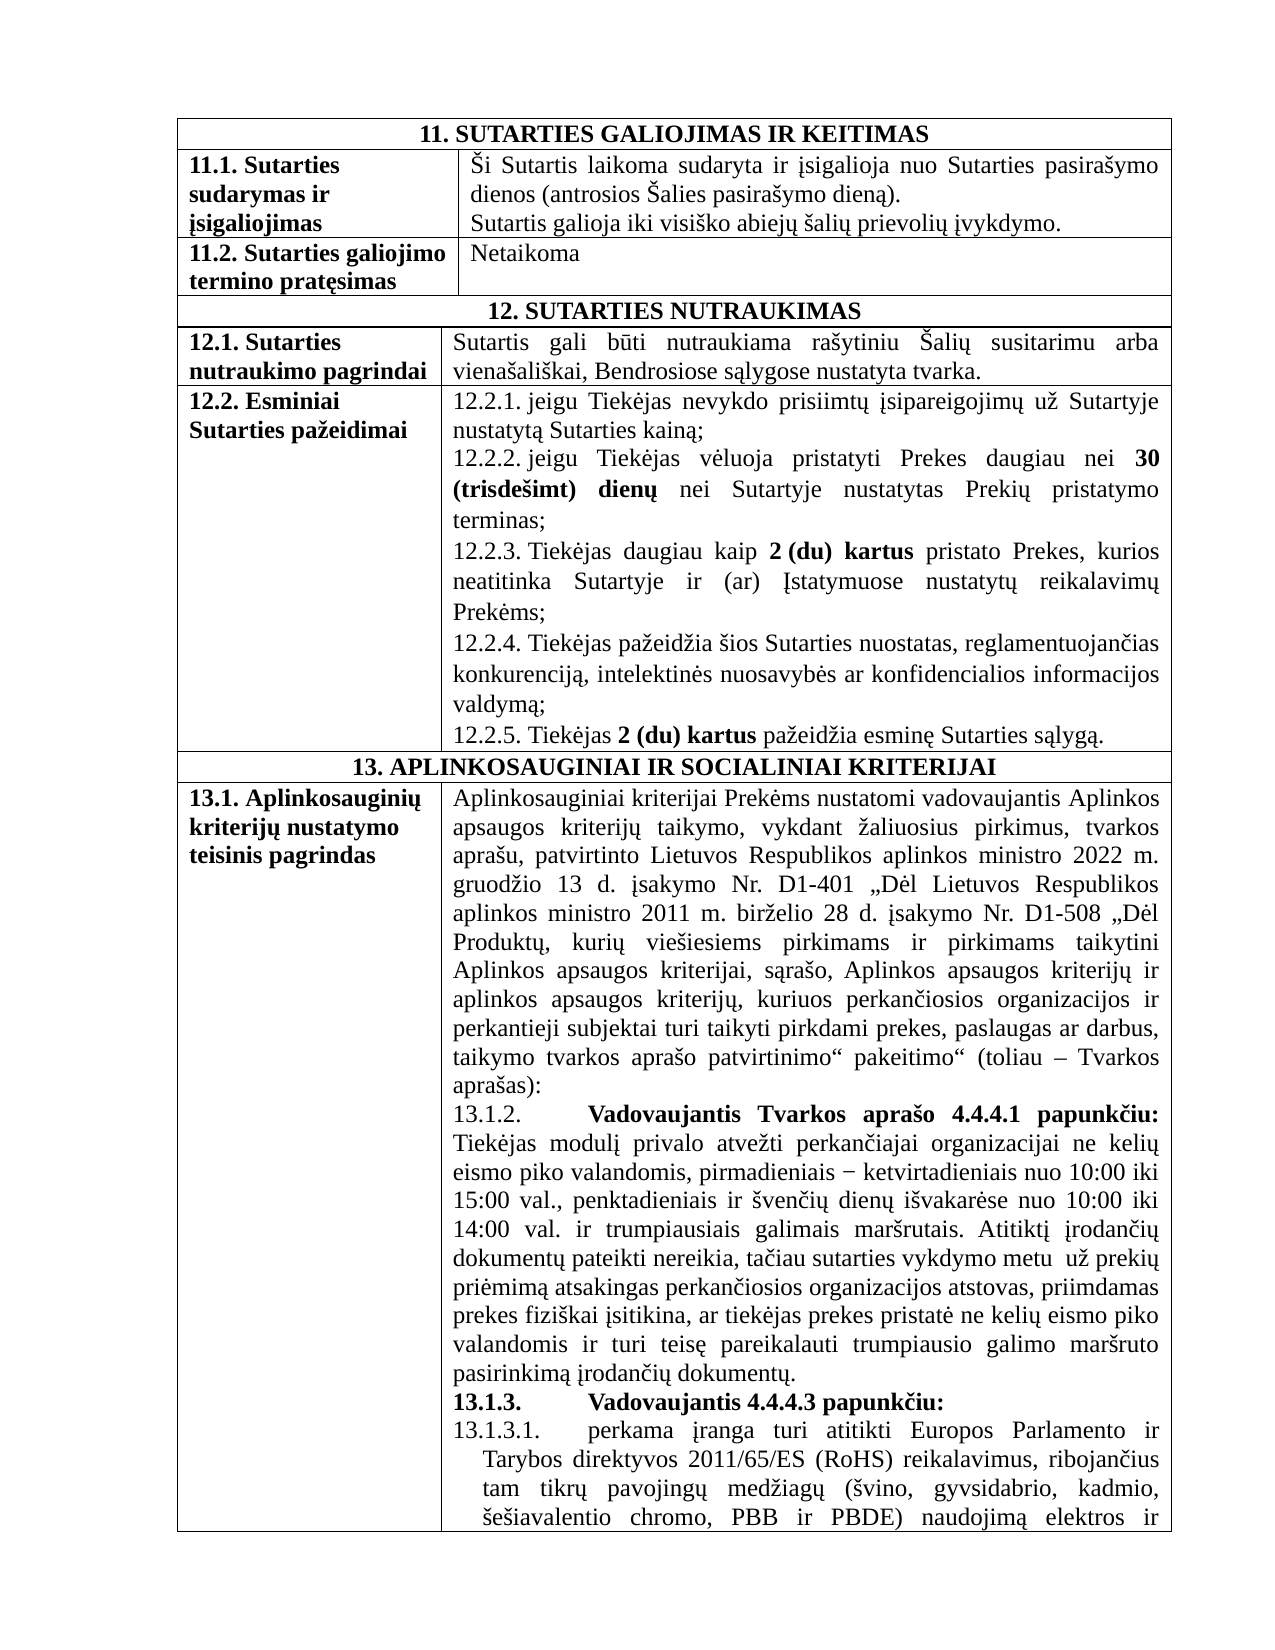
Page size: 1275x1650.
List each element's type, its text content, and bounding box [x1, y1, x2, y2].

table_cell Netaikoma [459, 238, 1171, 295]
table_cell Sutartis gali būti nutraukiama rašytiniu Šalių susitarimu arba vienašališkai, Bendrosiose sąlygose nustatyta tvarka. [442, 328, 1171, 385]
table_cell 12. SUTARTIES NUTRAUKIMAS [178, 296, 1171, 326]
table_cell 12.1. Sutarties nutraukimo pagrindai [178, 328, 441, 385]
table_cell Ši Sutartis laikoma sudaryta ir įsigalioja nuo Sutarties pasirašymo dienos (antrosios Šalies pasirašymo dieną). Sutartis galioja iki visiško abiejų šalių prievolių įvykdymo. [459, 150, 1171, 237]
table_cell 12.2.1. jeigu Tiekėjas nevykdo prisiimtų įsipareigojimų už Sutartyje nustatytą Sutarties kainą; 12.2.2. jeigu Tiekėjas vėluoja pristatyti Prekes daugiau nei 30 (trisdešimt) dienų nei Sutartyje nustatytas Prekių pristatymo terminas; 12.2.3. Tiekėjas daugiau kaip 2 (du) kartus pristato Prekes, kurios neatitinka Sutartyje ir (ar) Įstatymuose nustatytų reikalavimų Prekėms; 12.2.4. Tiekėjas pažeidžia šios Sutarties nuostatas, reglamentuojančias konkurenciją, intelektinės nuosavybės ar konfidencialios informacijos valdymą; 12.2.5. Tiekėjas 2 (du) kartus pažeidžia esminę Sutarties sąlygą. [442, 386, 1171, 751]
table_cell 12.2. Esminiai Sutarties pažeidimai [178, 386, 441, 751]
table_cell 11.1. Sutarties sudarymas ir įsigaliojimas [178, 150, 458, 237]
table_cell 13. APLINKOSAUGINIAI IR SOCIALINIAI KRITERIJAI [178, 752, 1171, 782]
table_cell 11. SUTARTIES GALIOJIMAS IR KEITIMAS [178, 119, 1171, 149]
table_cell 11.2. Sutarties galiojimo termino pratęsimas [178, 238, 458, 295]
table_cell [442, 783, 1171, 1531]
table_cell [178, 783, 441, 1531]
